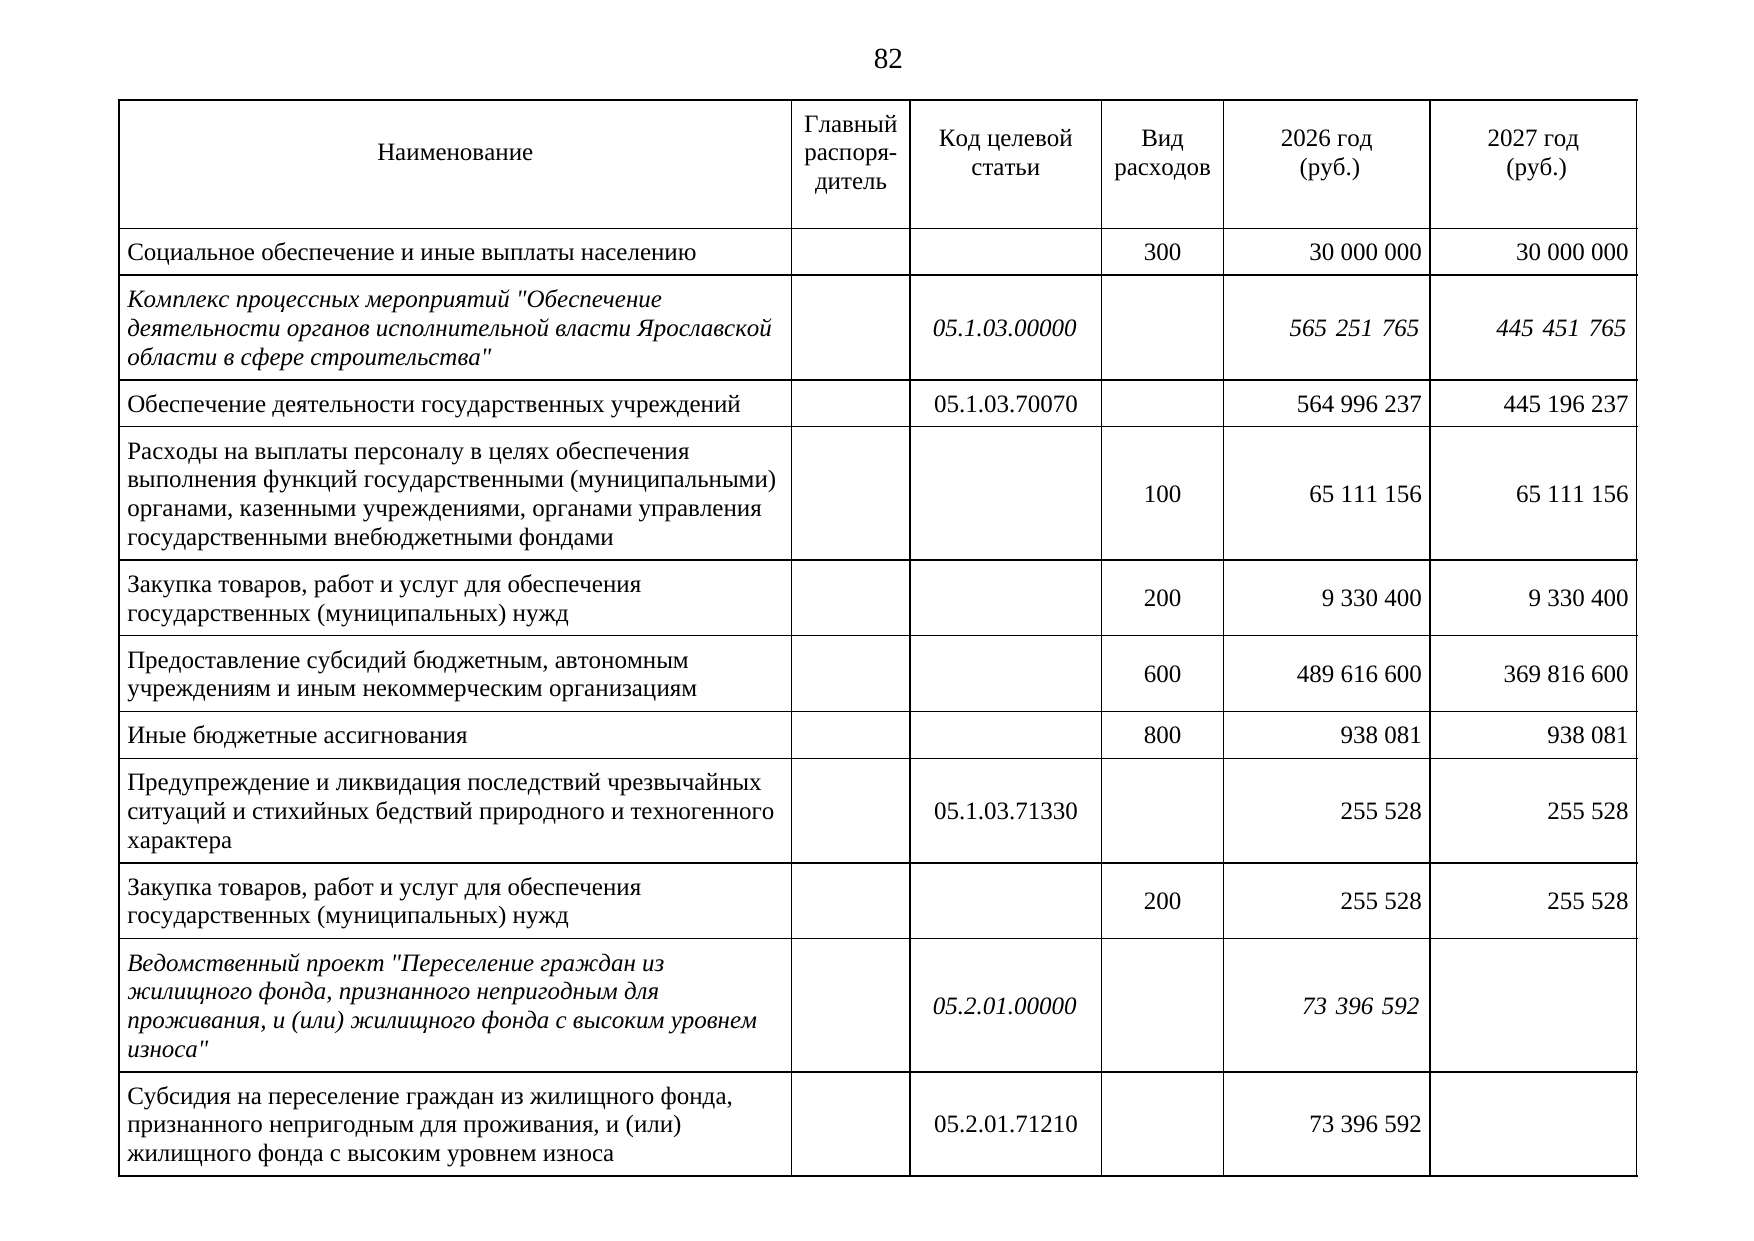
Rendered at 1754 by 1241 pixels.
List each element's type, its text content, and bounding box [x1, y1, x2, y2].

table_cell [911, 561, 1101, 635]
table_header 2027 год (руб.) [1431, 101, 1636, 227]
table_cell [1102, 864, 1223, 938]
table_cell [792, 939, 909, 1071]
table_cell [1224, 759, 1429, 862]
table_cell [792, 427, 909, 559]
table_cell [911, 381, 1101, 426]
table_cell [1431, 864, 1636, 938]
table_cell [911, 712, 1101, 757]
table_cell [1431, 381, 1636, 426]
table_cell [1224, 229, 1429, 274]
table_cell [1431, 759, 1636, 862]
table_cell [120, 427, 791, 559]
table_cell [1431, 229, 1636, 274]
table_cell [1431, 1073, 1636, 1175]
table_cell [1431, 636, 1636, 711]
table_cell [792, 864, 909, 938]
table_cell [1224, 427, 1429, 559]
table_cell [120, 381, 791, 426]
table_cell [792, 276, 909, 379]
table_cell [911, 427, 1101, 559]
table_header Код целевой статьи [911, 101, 1101, 227]
table_header Главный распоря-дитель [792, 101, 909, 227]
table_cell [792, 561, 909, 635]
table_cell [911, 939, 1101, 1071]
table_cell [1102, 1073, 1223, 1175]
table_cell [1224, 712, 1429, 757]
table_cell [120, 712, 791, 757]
table_header Наименование [120, 101, 791, 227]
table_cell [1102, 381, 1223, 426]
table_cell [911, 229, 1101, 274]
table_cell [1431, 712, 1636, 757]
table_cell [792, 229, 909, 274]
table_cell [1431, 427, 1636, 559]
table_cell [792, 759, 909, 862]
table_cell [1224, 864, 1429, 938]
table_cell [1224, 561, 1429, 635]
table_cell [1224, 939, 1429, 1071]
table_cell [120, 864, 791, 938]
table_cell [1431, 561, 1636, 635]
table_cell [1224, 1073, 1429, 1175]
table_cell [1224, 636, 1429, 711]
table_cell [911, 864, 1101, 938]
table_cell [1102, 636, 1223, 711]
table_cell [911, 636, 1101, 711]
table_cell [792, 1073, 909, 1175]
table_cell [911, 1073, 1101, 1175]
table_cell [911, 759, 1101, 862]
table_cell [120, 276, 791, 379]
table_header 2026 год (руб.) [1224, 101, 1429, 227]
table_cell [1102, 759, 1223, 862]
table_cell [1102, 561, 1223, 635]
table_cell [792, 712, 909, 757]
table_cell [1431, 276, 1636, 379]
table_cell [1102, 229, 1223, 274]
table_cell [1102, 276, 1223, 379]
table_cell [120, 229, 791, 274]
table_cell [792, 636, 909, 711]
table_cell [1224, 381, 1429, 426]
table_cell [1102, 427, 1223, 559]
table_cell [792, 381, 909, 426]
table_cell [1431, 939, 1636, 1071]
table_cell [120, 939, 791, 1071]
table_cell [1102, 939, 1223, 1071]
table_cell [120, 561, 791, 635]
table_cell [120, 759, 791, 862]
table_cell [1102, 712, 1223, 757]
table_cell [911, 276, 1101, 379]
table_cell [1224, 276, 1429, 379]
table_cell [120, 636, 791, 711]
table_header Вид расходов [1102, 101, 1223, 227]
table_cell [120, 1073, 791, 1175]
